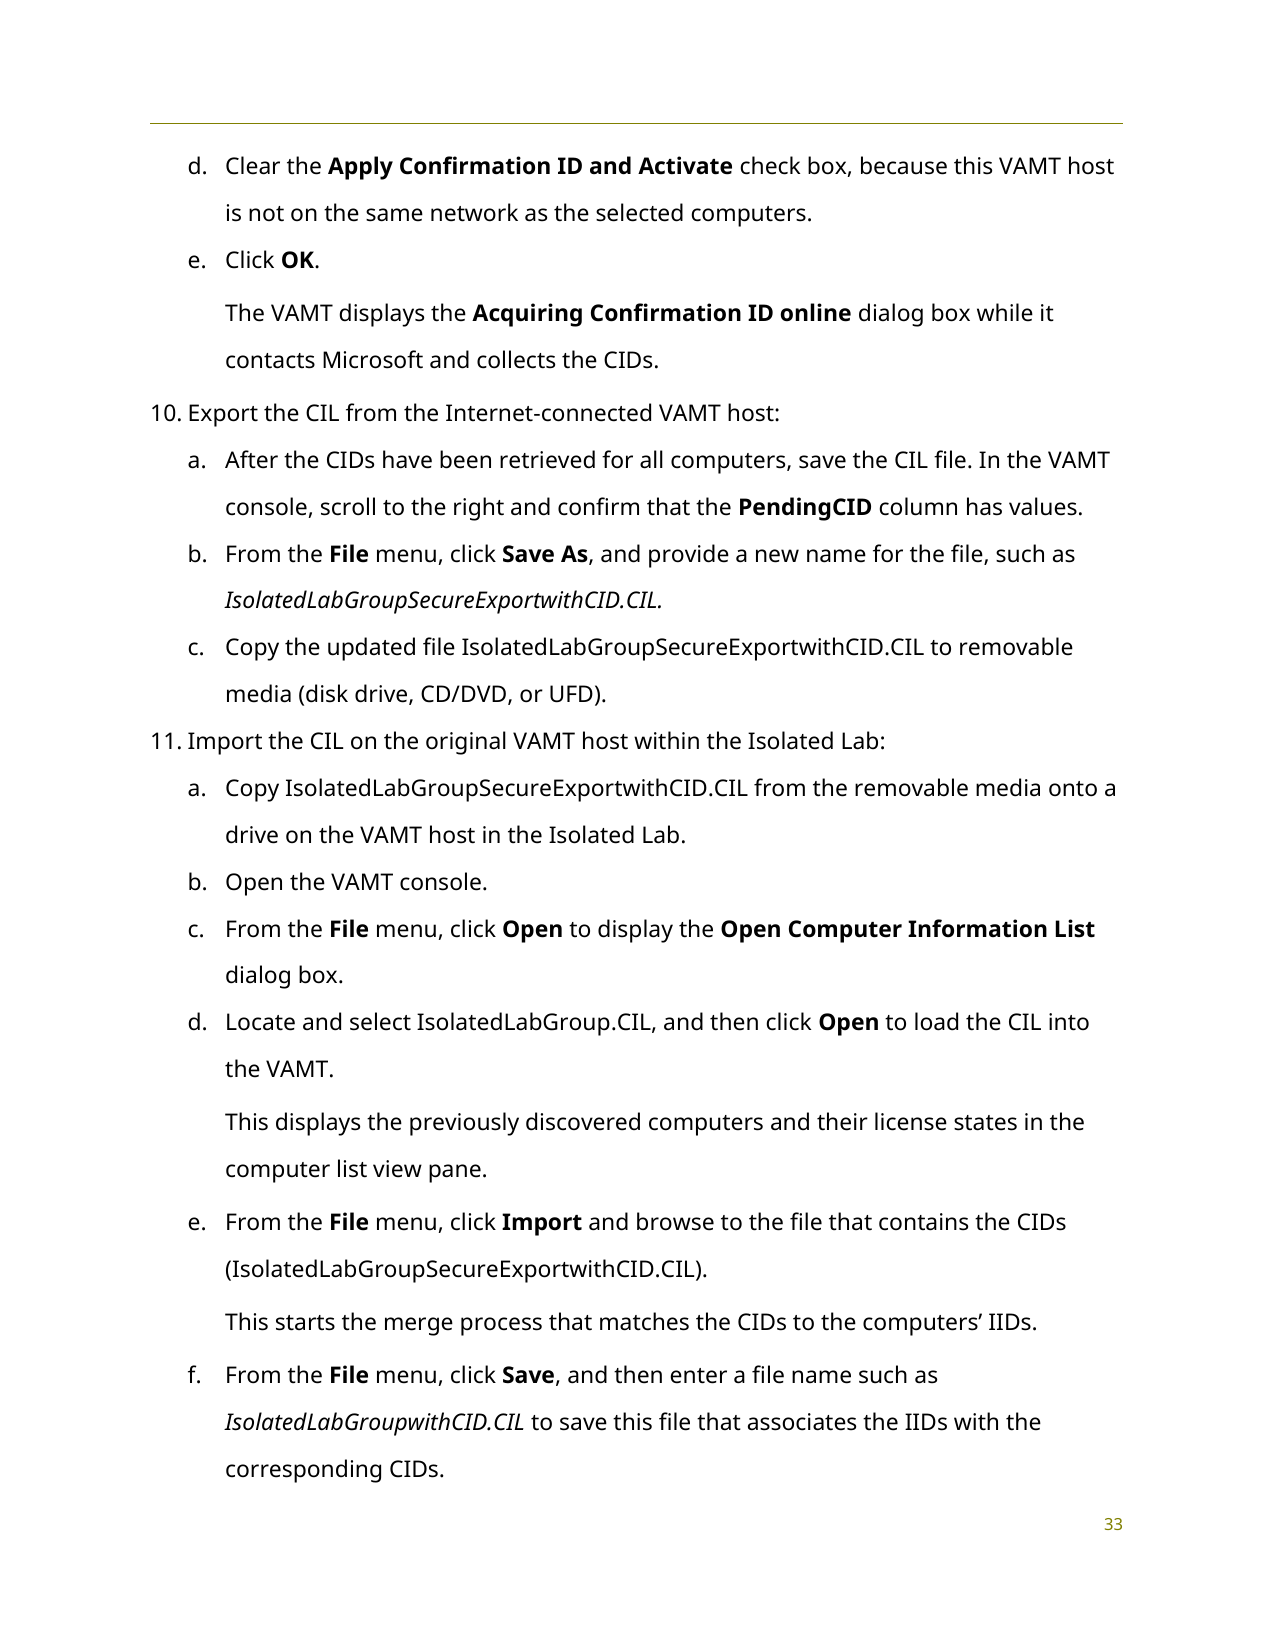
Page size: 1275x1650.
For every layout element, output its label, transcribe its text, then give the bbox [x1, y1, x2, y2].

list Copy IsolatedLabGroupSecureExportwithCID.CIL from the removable media onto a drive on the VAMT host in the Isolated Lab. [187, 772, 1125, 850]
list Clear the Apply Confirmation ID and Activate check box, because this VAMT host is not on the same network as the selected computers. [187, 150, 1125, 228]
list Open the VAMT console. [187, 866, 1125, 897]
list Locate and select IsolatedLabGroup.CIL, and then click Open to load the CIL into the VAMT. [187, 1006, 1125, 1084]
list Import the CIL on the original VAMT host within the Isolated Lab: [150, 725, 1125, 756]
list From the File menu, click Save As, and provide a new name for the file, such as IsolatedLabGroupSecureExportwithCID.CIL. [187, 537, 1125, 616]
list Copy the updated file IsolatedLabGroupSecureExportwithCID.CIL to removable media (disk drive, CD/DVD, or UFD). [187, 631, 1125, 709]
list Click OK. [187, 244, 1125, 275]
list The VAMT displays the Acquiring Confirmation ID online dialog box while it contacts Microsoft and collects the CIDs. [225, 297, 1125, 375]
list From the File menu, click Open to display the Open Computer Information List dialog box. [187, 912, 1125, 991]
list After the CIDs have been retrieved for all computers, save the CIL file. In the VAMT console, scroll to the right and confirm that the PendingCID column has values. [187, 444, 1125, 522]
list From the File menu, click Save, and then enter a file name such as IsolatedLabGroupwithCID.CIL to save this file that associates the IIDs with the corresponding CIDs. [187, 1359, 1125, 1484]
list This starts the merge process that matches the CIDs to the computers’ IIDs. [225, 1306, 1125, 1337]
list From the File menu, click Import and browse to the file that contains the CIDs (IsolatedLabGroupSecureExportwithCID.CIL). [187, 1206, 1125, 1284]
list Export the CIL from the Internet-connected VAMT host: [150, 397, 1125, 428]
list This displays the previously discovered computers and their license states in the computer list view pane. [225, 1106, 1125, 1184]
